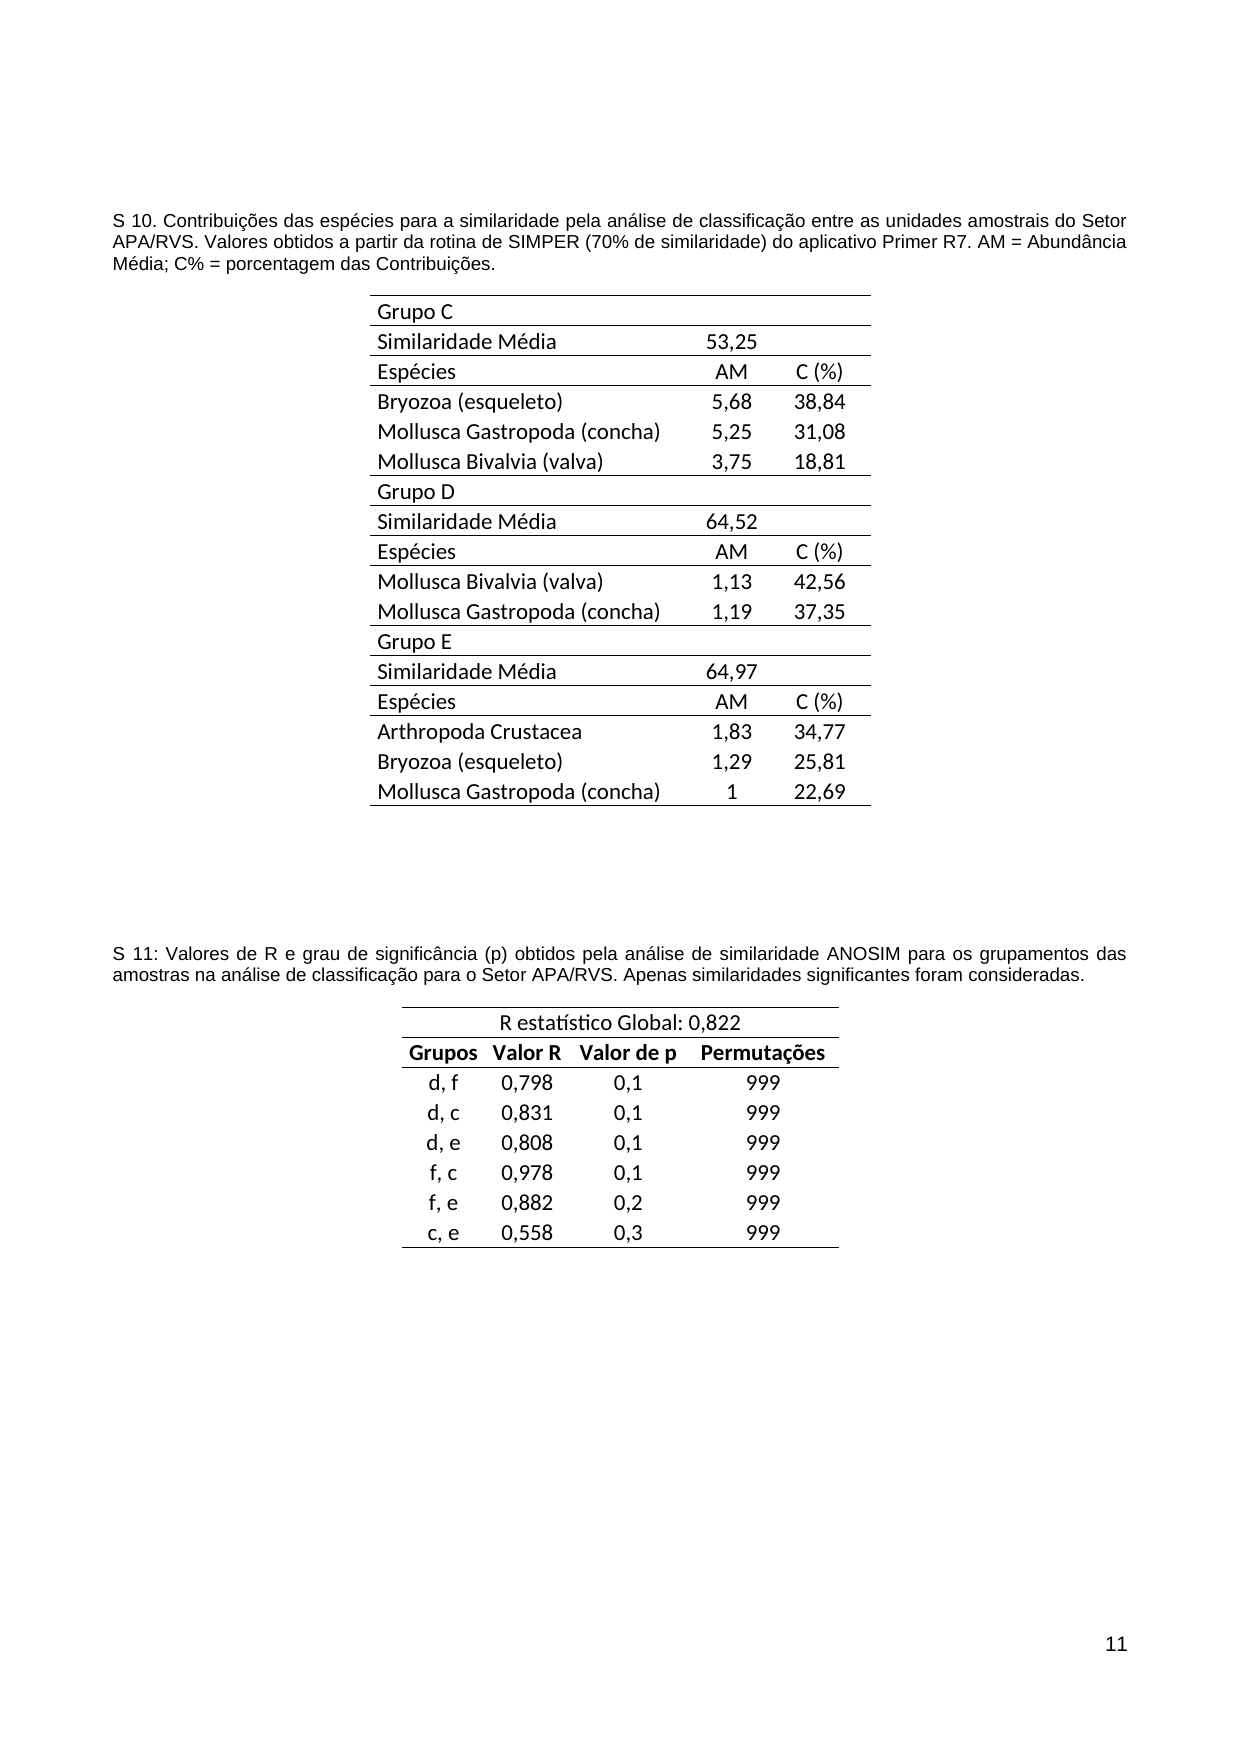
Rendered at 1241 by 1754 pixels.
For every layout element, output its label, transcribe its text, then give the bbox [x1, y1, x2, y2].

table_cell 38,84 [769, 386, 871, 415]
table_cell [769, 326, 871, 355]
table_cell 31,08 [769, 415, 871, 445]
table_cell 25,81 [769, 745, 871, 775]
table_cell Similaridade Média [370, 506, 694, 535]
table_cell Bryozoa (esqueleto) [370, 745, 694, 775]
table_cell AM [695, 686, 769, 715]
table_cell 34,77 [769, 716, 871, 745]
table_header [695, 296, 769, 325]
table_cell [769, 506, 871, 535]
table_cell c, e [402, 1217, 485, 1247]
table_cell 1,83 [695, 716, 769, 745]
table_cell 5,25 [695, 415, 769, 445]
table_cell f, e [402, 1187, 485, 1217]
table_cell Mollusca Bivalvia (valva) [370, 566, 694, 595]
table_cell AM [695, 536, 769, 565]
table_cell 999 [687, 1068, 839, 1097]
table_cell 999 [687, 1217, 839, 1247]
table_cell d, e [402, 1127, 485, 1157]
table_cell C (%) [769, 356, 871, 385]
table_cell 5,68 [695, 386, 769, 415]
table_cell 0,798 [485, 1068, 569, 1097]
table_cell [769, 656, 871, 685]
table_cell 3,75 [695, 445, 769, 475]
table_cell Mollusca Bivalvia (valva) [370, 445, 694, 475]
table_cell 0,1 [569, 1097, 687, 1127]
table_cell AM [695, 356, 769, 385]
table_cell 53,25 [695, 326, 769, 355]
table_header R estatístico Global: 0,822 [402, 1008, 839, 1037]
table_cell Valor R [485, 1038, 569, 1067]
table_cell [695, 476, 769, 505]
table_cell 999 [687, 1157, 839, 1187]
table_cell Permutações [687, 1038, 839, 1067]
table_cell Mollusca Gastropoda (concha) [370, 415, 694, 445]
table_cell [769, 476, 871, 505]
table_cell 42,56 [769, 566, 871, 595]
table_cell Similaridade Média [370, 326, 694, 355]
table_cell 0,882 [485, 1187, 569, 1217]
table_cell 64,97 [695, 656, 769, 685]
text S 11: Valores de R e grau de significância (p) obtidos pela análise de similaridade ANOSIM para os grupamentos das amostras na análise de classificação para o Setor APA/RVS. Apenas similaridades significantes foram consideradas. [112, 943, 1128, 986]
table_cell 0,1 [569, 1157, 687, 1187]
table_cell d, f [402, 1068, 485, 1097]
table_cell C (%) [769, 686, 871, 715]
table_cell 1,19 [695, 595, 769, 625]
table_cell Arthropoda Crustacea [370, 716, 694, 745]
table_cell 0,1 [569, 1127, 687, 1157]
table_cell Espécies [370, 536, 694, 565]
table_cell 64,52 [695, 506, 769, 535]
table_header [769, 296, 871, 325]
table_cell 1 [695, 775, 769, 805]
table_cell 999 [687, 1187, 839, 1217]
table_header Grupo C [370, 296, 694, 325]
text S 10. Contribuições das espécies para a similaridade pela análise de classificação entre as unidades amostrais do Setor APA/RVS. Valores obtidos a partir da rotina de SIMPER (70% de similaridade) do aplicativo Primer R7. AM = Abundância Média; C% = porcentagem das Contribuições. [112, 210, 1128, 274]
table_cell [769, 626, 871, 655]
table_cell Grupos [402, 1038, 485, 1067]
table_cell Mollusca Gastropoda (concha) [370, 775, 694, 805]
table_cell Espécies [370, 356, 694, 385]
table_cell 37,35 [769, 595, 871, 625]
table_cell Similaridade Média [370, 656, 694, 685]
table_cell Espécies [370, 686, 694, 715]
table_cell d, c [402, 1097, 485, 1127]
table_cell 0,3 [569, 1217, 687, 1247]
table_cell 0,558 [485, 1217, 569, 1247]
table_cell Mollusca Gastropoda (concha) [370, 595, 694, 625]
table_cell 0,831 [485, 1097, 569, 1127]
table_cell Valor de p [569, 1038, 687, 1067]
table_cell Bryozoa (esqueleto) [370, 386, 694, 415]
table_cell Grupo E [370, 626, 694, 655]
table_cell 18,81 [769, 445, 871, 475]
table_cell [695, 626, 769, 655]
table_cell 1,13 [695, 566, 769, 595]
table_cell C (%) [769, 536, 871, 565]
table_cell Grupo D [370, 476, 694, 505]
table_cell 0,2 [569, 1187, 687, 1217]
table_cell 999 [687, 1097, 839, 1127]
table_cell 0,808 [485, 1127, 569, 1157]
table_cell 22,69 [769, 775, 871, 805]
table_cell 0,1 [569, 1068, 687, 1097]
table_cell 1,29 [695, 745, 769, 775]
table_cell 0,978 [485, 1157, 569, 1187]
table_cell 999 [687, 1127, 839, 1157]
table_cell f, c [402, 1157, 485, 1187]
